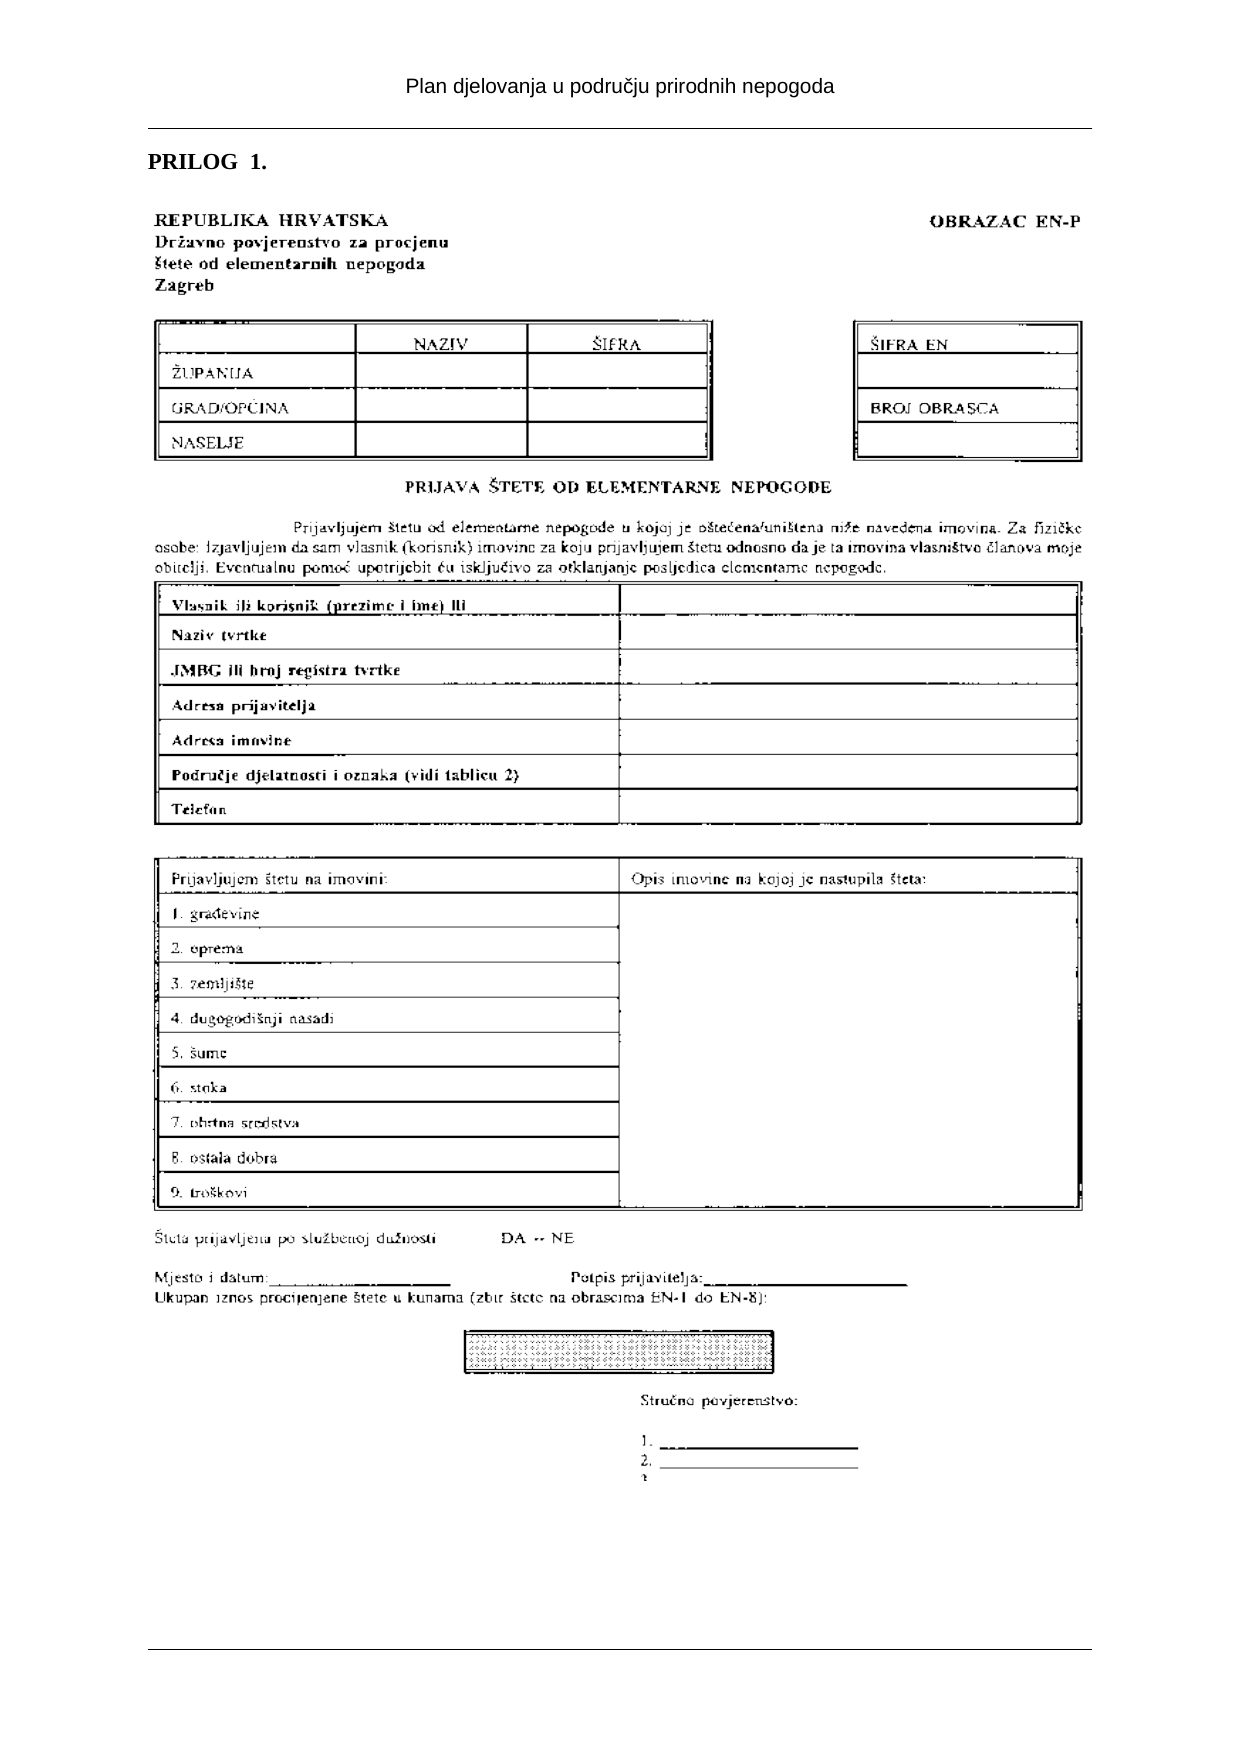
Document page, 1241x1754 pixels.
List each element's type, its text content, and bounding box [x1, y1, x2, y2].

text PRILOG 1. [148, 148, 1092, 174]
picture [147, 198, 1093, 1481]
